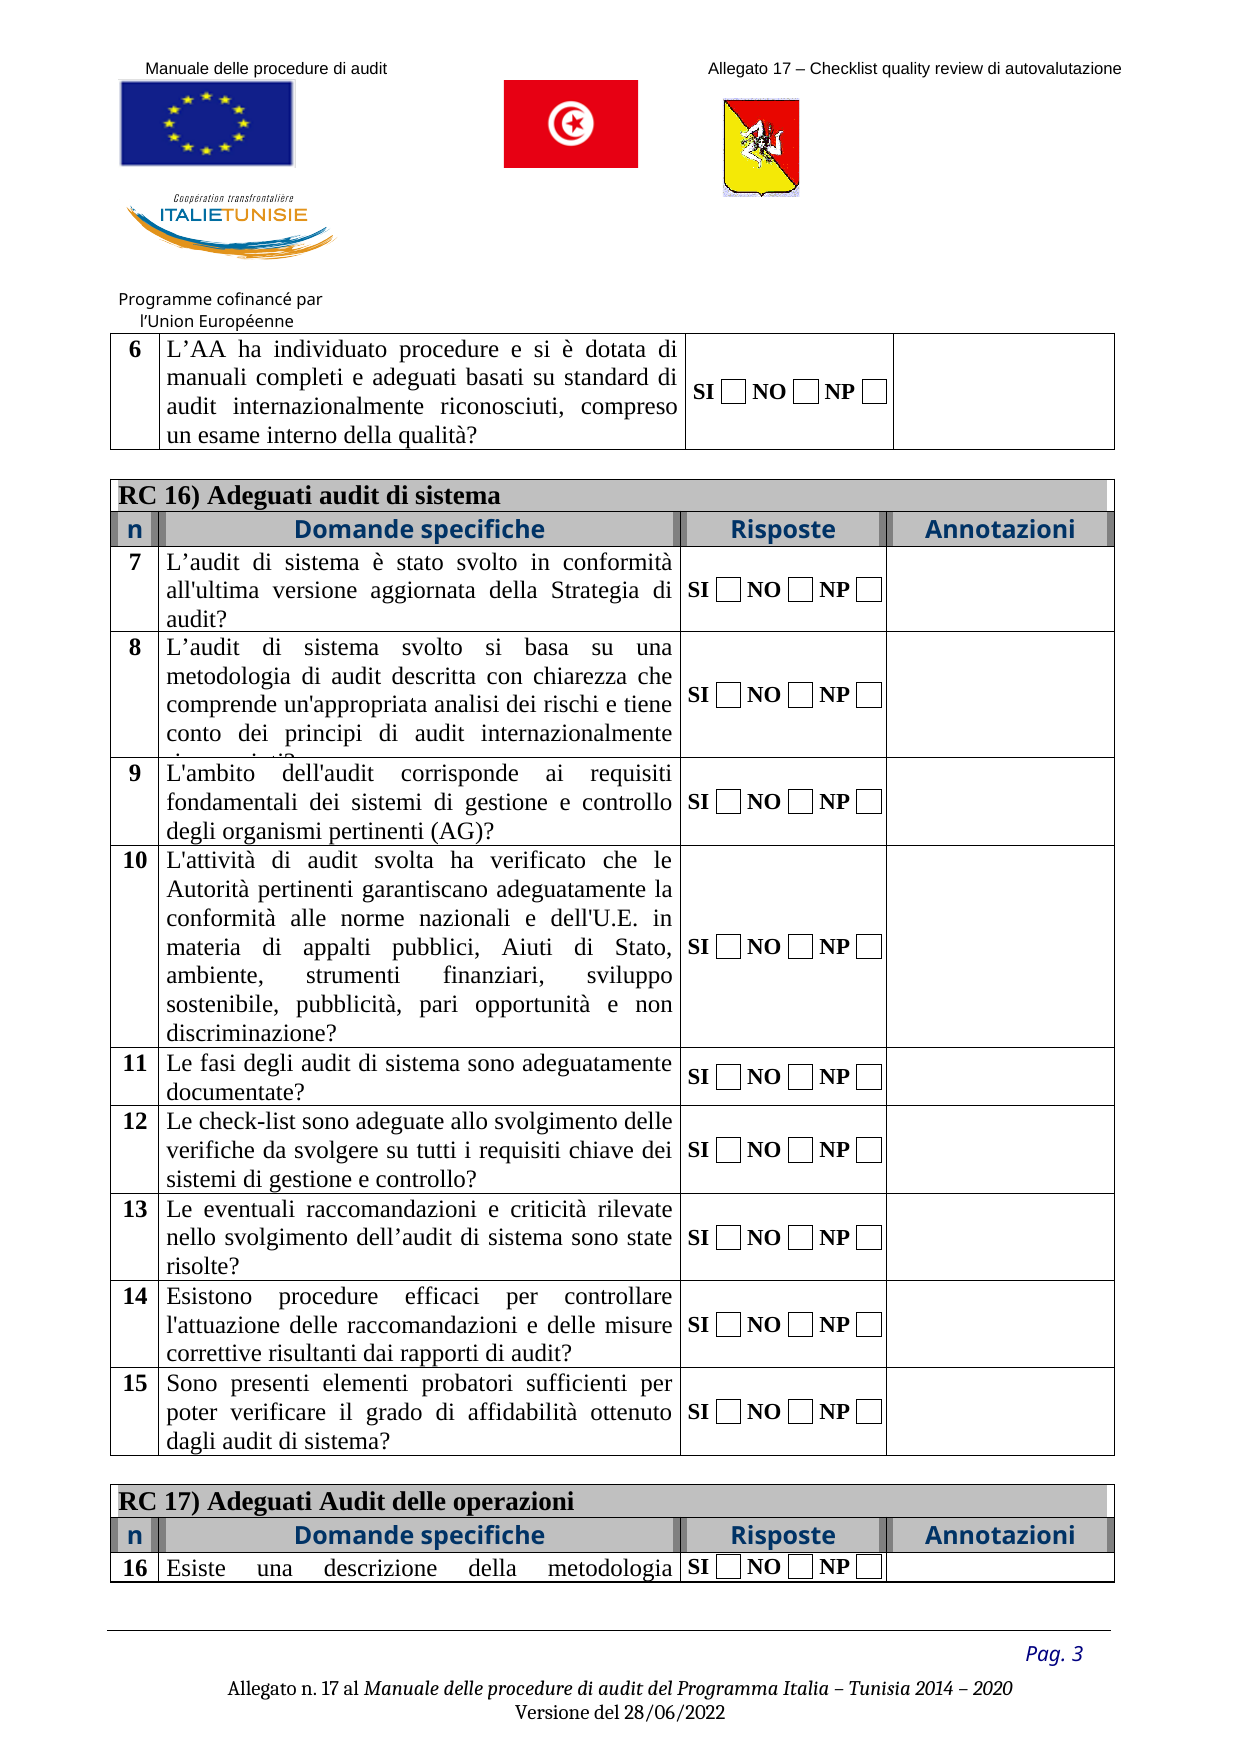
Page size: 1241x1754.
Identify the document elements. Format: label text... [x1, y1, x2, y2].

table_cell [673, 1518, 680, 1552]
table_cell 7 [111, 547, 158, 631]
table_cell 10 [111, 846, 158, 1047]
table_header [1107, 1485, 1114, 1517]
table_cell SI NO NP [681, 1194, 886, 1280]
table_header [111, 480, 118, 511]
table_cell SI NO NP [681, 1048, 886, 1105]
table_cell L’audit di sistema è stato svolto in conformità all'ultima versione aggiornata della Strategia di audit? [159, 547, 680, 631]
table_cell 9 [111, 758, 158, 844]
table_cell [887, 632, 1114, 757]
table_cell Le fasi degli audit di sistema sono adeguatamente documentate? [159, 1048, 680, 1105]
table_cell SI NO NP [686, 334, 893, 449]
table_cell SI NO NP [681, 1106, 886, 1193]
table_cell [887, 1368, 1114, 1454]
table_cell SI NO NP [681, 1553, 886, 1581]
table_cell Le check-list sono adeguate allo svolgimento delle verifiche da svolgere su tutti i requisiti chiave dei sistemi di gestione e controllo? [159, 1106, 680, 1193]
table_cell 15 [111, 1368, 158, 1454]
table_cell 16 [111, 1553, 158, 1581]
table_cell Esistono procedure efficaci per controllare l'attuazione delle raccomandazioni e delle misure correttive risultanti dai rapporti di audit? [159, 1281, 680, 1367]
table_cell SI NO NP [681, 632, 886, 757]
table_cell [894, 334, 1114, 449]
table_cell Le eventuali raccomandazioni e criticità rilevate nello svolgimento dell’audit di sistema sono state risolte? [159, 1194, 680, 1280]
table_cell [887, 1281, 1114, 1367]
table_cell SI NO NP [681, 547, 886, 631]
table_cell SI NO NP [681, 846, 886, 1047]
table_cell L'ambito dell'audit corrisponde ai requisiti fondamentali dei sistemi di gestione e controllo degli organismi pertinenti (AG)? [159, 758, 680, 844]
table_cell [887, 1553, 1114, 1581]
table_cell [887, 1194, 1114, 1280]
table_cell [887, 1106, 1114, 1193]
table_cell SI NO NP [681, 1368, 886, 1454]
picture [118, 78, 346, 281]
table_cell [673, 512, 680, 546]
table_cell [887, 846, 1114, 1047]
table_cell Sono presenti elementi probatori sufficienti per poter verificare il grado di affidabilità ottenuto dagli audit di sistema? [159, 1368, 680, 1454]
table_cell 14 [111, 1281, 158, 1367]
table_cell SI NO NP [681, 1281, 886, 1367]
table_cell 6 [111, 334, 159, 449]
table_cell 12 [111, 1106, 158, 1193]
table_cell L'attività di audit svolta ha verificato che le Autorità pertinenti garantiscano adeguatamente la conformità alle norme nazionali e dell'U.E. in materia di appalti pubblici, Aiuti di Stato, ambiente, strumenti finanziari, sviluppo sostenibile, pubblicità, pari opportunità e non discriminazione? [159, 846, 680, 1047]
table_cell [887, 547, 1114, 631]
picture [503, 80, 639, 168]
table_cell 11 [111, 1048, 158, 1105]
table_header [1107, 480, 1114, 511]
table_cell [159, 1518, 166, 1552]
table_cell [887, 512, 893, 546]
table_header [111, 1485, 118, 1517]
table_cell 13 [111, 1194, 158, 1280]
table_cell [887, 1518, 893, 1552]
table_cell 8 [111, 632, 158, 757]
picture [722, 98, 800, 197]
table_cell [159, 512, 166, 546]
table_cell L’AA ha individuato procedure e si è dotata di manuali completi e adeguati basati su standard di audit internazionalmente riconosciuti, compreso un esame interno della qualità? [160, 334, 685, 449]
table_cell L’audit di sistema svolto si basa su una metodologia di audit descritta con chiarezza che comprende un'appropriata analisi dei rischi e tiene conto dei principi di audit internazionalmente riconosciuti? [159, 632, 680, 757]
table_cell [887, 1048, 1114, 1105]
table_cell [887, 758, 1114, 844]
table_cell SI NO NP [681, 758, 886, 844]
